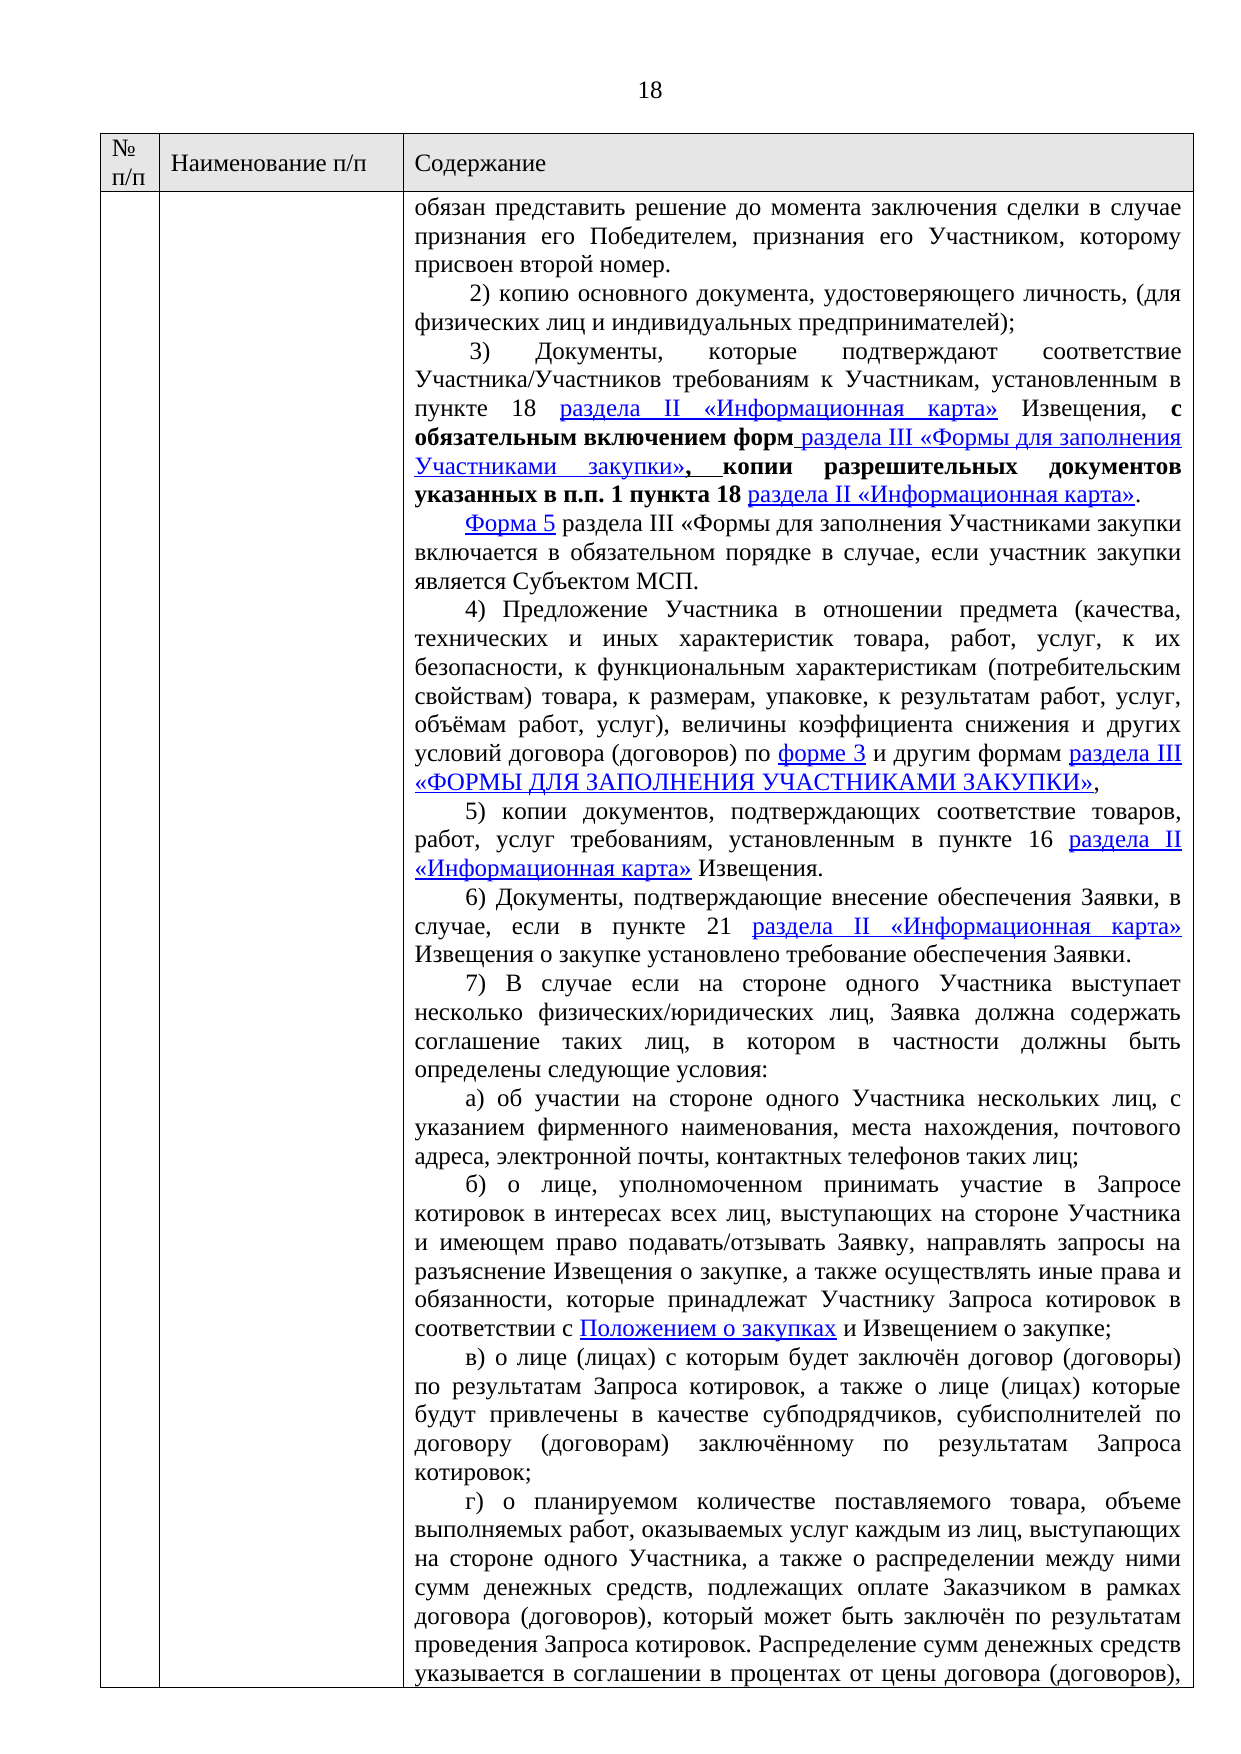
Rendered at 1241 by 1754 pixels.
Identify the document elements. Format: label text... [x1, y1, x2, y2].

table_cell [160, 192, 403, 1687]
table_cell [404, 192, 1193, 1687]
table_header Наименование п/п [160, 134, 403, 191]
table_header Содержание [404, 134, 1193, 191]
table_header № п/п [101, 134, 159, 191]
table_cell [101, 192, 159, 1687]
